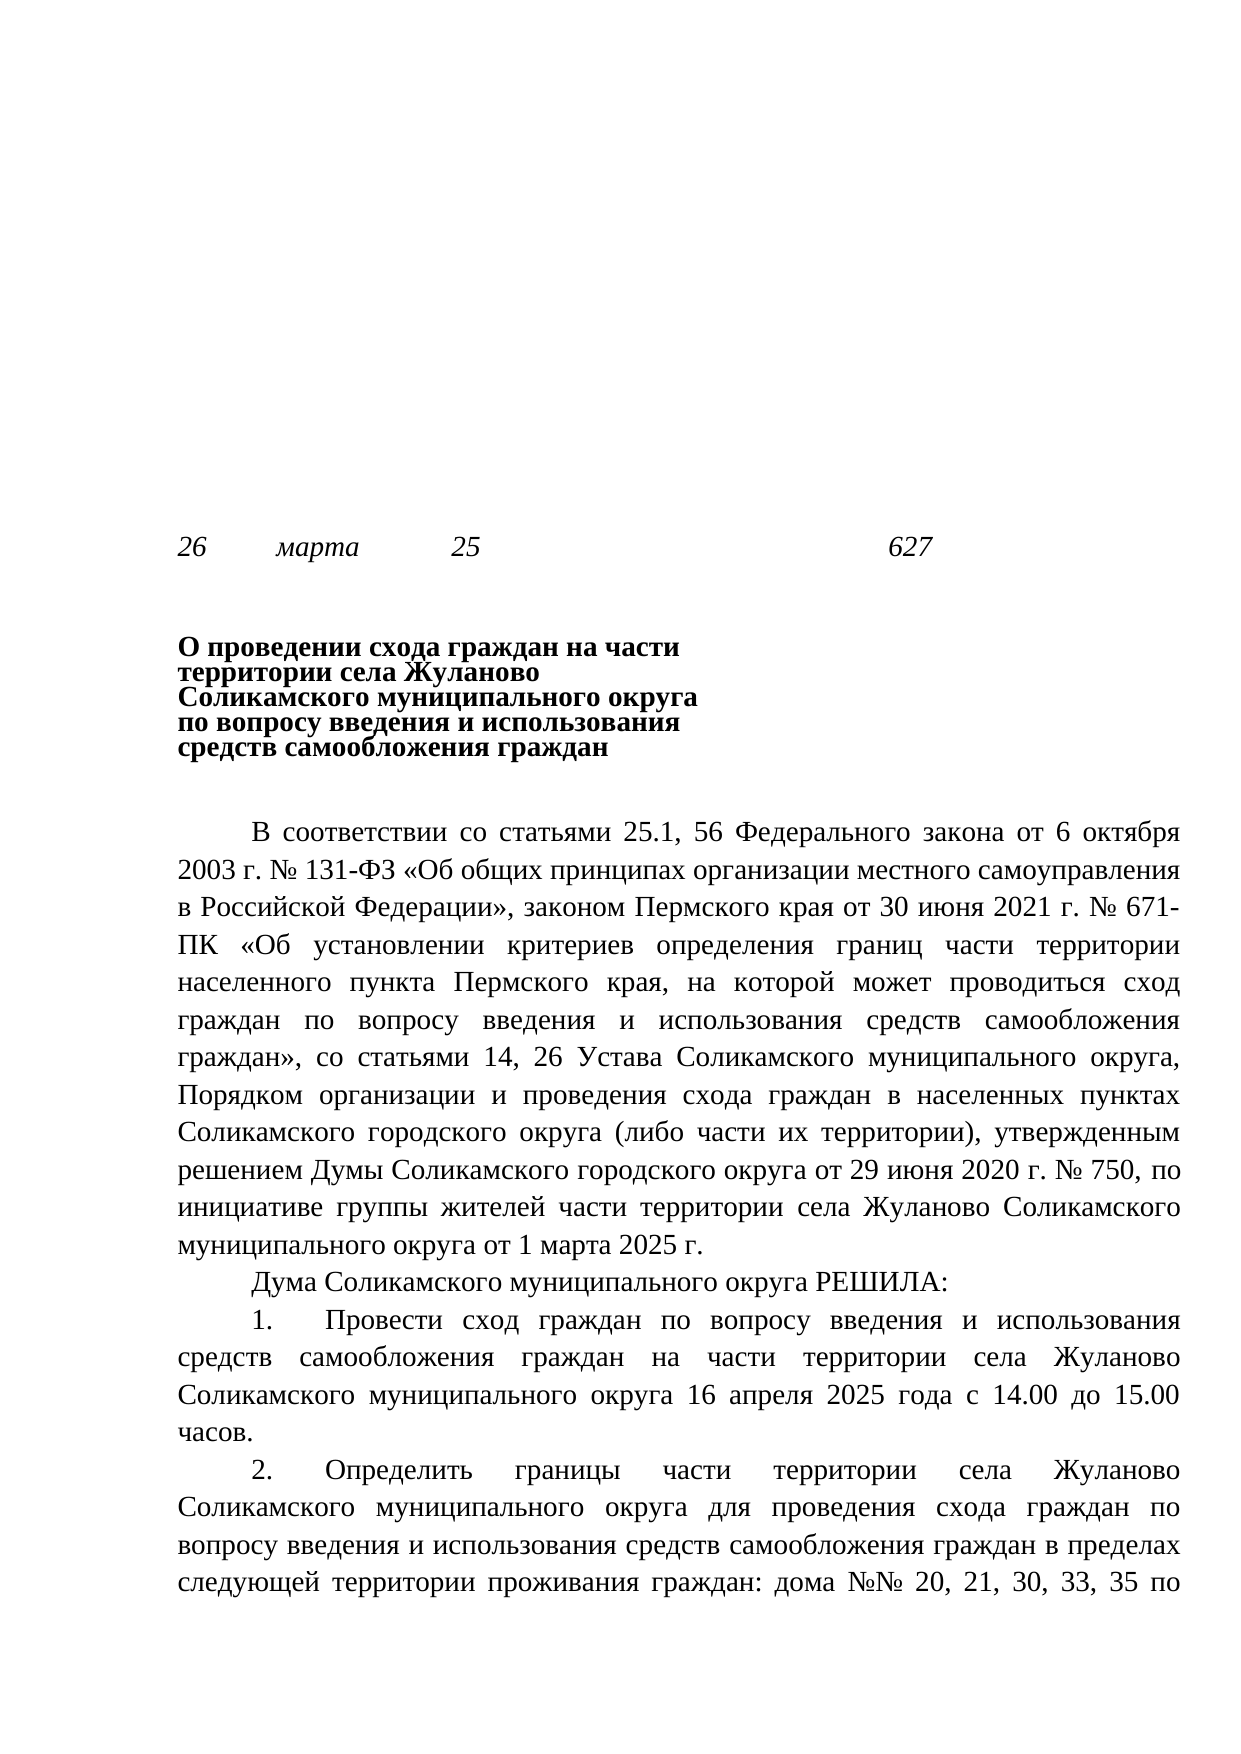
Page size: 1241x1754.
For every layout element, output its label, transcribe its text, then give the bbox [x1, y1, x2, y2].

text Соликамского муниципального округа [177, 687, 1181, 712]
text 26 » марта 20 25 г. 627 [177, 537, 1181, 562]
text В соответствии со статьями 25.1, 56 Федерального закона от 6 октября 2003 г. № 131-ФЗ «Об общих принципах организации местного самоуправления в Российской Федерации», законом Пермского края от 30 июня 2021 г. № 671-ПК «Об установлении критериев определения границ части территории населенного пункта Пермского края, на которой может проводиться сход граждан по вопросу введения и использования средств самообложения граждан», со статьями 14, 26 Устава Соликамского муниципального округа, Порядком организации и проведения схода граждан в населенных пунктах Соликамского городского округа (либо части их территории), утвержденным решением Думы Соликамского городского округа от 29 июня 2020 г. № 750, по инициативе группы жителей части территории села Жуланово Соликамского муниципального округа от 1 марта 2025 г. [177, 812, 1181, 1262]
text средств самообложения граждан [177, 737, 1181, 762]
text Дума Соликамского муниципального округа РЕШИЛА: [177, 1262, 1181, 1299]
text 1. Провести сход граждан по вопросу введения и использования средств самообложения граждан на части территории села Жуланово Соликамского муниципального округа 16 апреля 2025 года с 14.00 до 15.00 часов. [177, 1299, 1181, 1449]
text по вопросу введения и использования [177, 712, 1181, 737]
text территории села Жуланово [177, 662, 1181, 687]
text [177, 1449, 1181, 1599]
text О проведении схода граждан на части [177, 637, 1181, 662]
